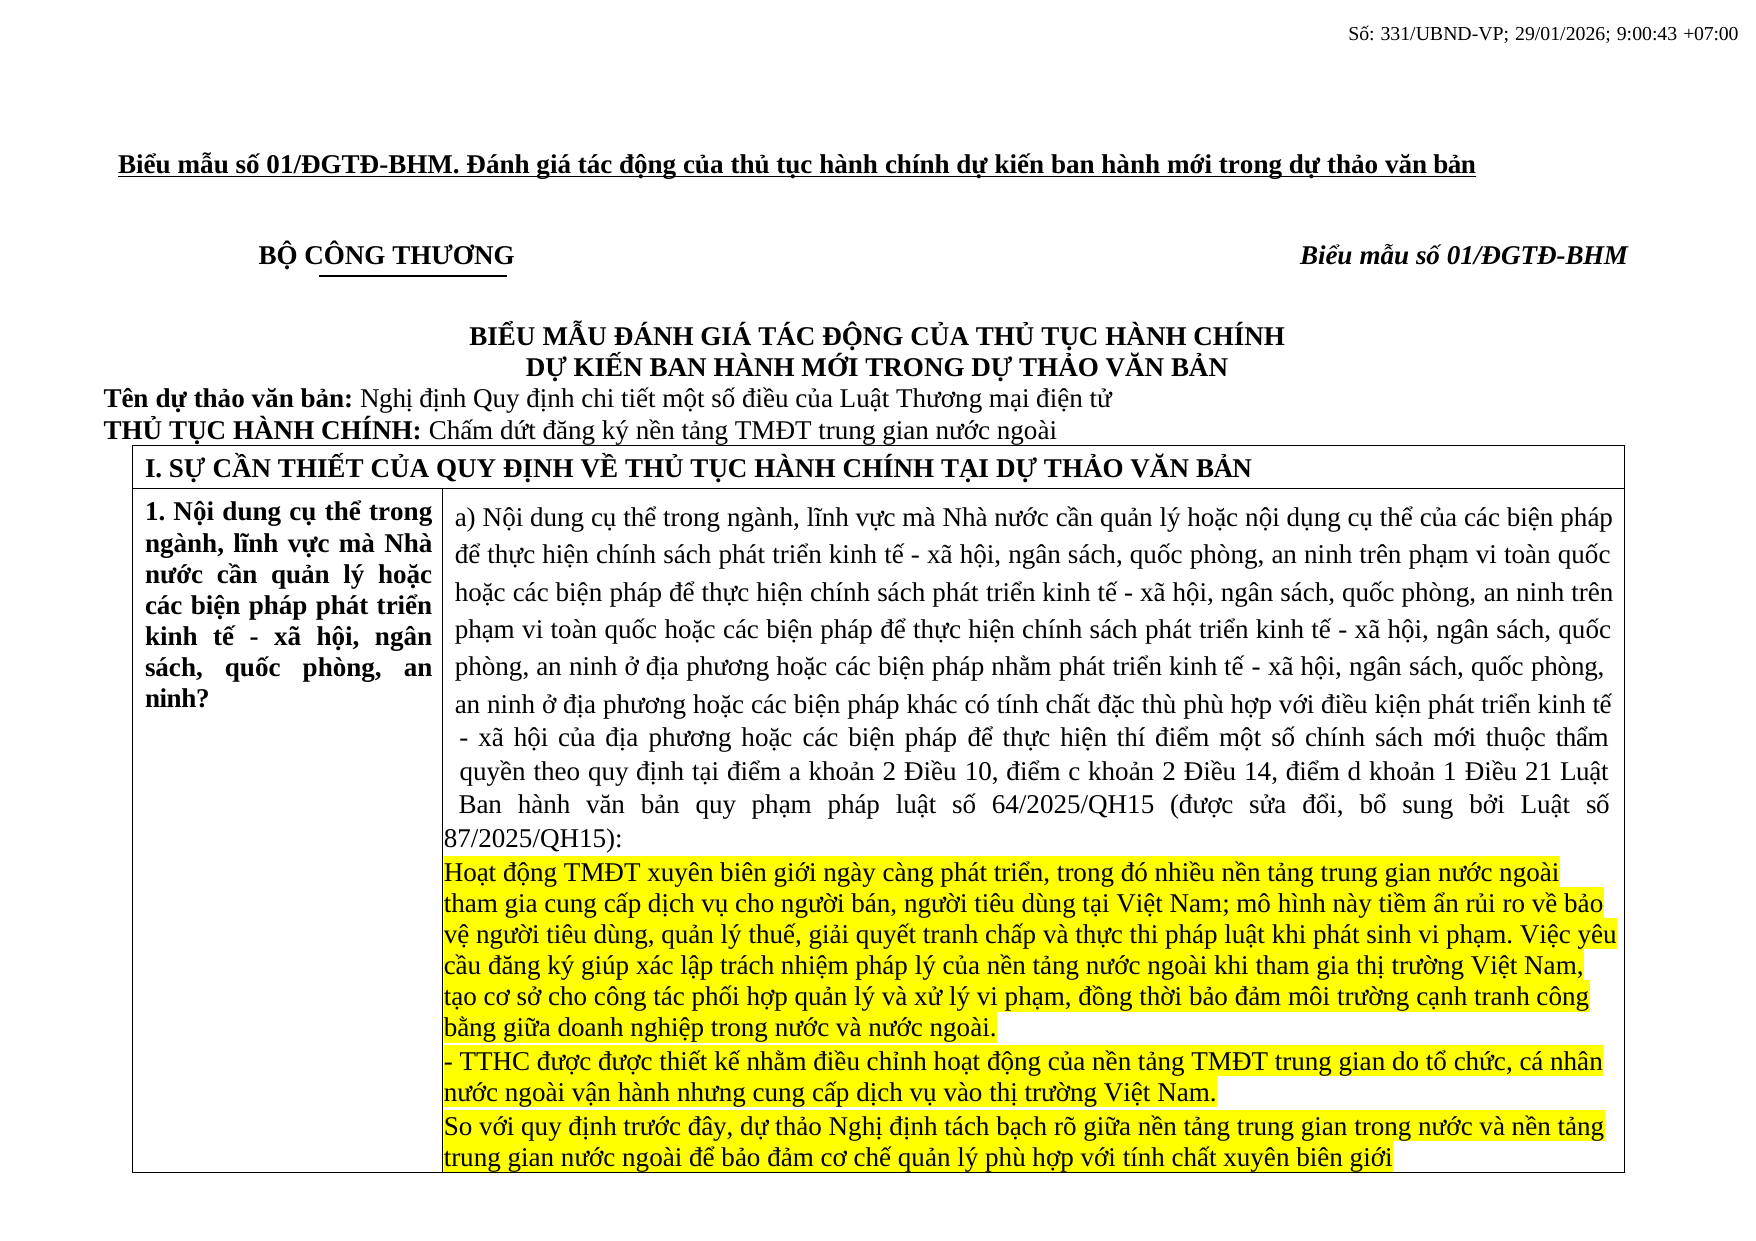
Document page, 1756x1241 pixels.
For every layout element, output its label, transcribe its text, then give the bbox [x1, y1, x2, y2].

subtitle BIỂU MẪU ĐÁNH GIÁ TÁC ĐỘNG CỦA THỦ TỤC HÀNH CHÍNH DỰ KIẾN BAN HÀNH MỚI TRONG DỰ THẢO VĂN BẢN [469, 320, 1321, 383]
table_cell 1. Nội dung cụ thể trong ngành, lĩnh vực mà Nhà nước cần quản lý hoặc các biện pháp phát triển kinh tế - xã hội, ngân sách, quốc phòng, an ninh? [133, 489, 442, 1172]
subtitle Tên dự thảo văn bản: Nghị định Quy định chi tiết một số điều của Luật Thương mại điện tử [103, 383, 1321, 414]
text Biểu mẫu số 01/ĐGTĐ-BHM. Đánh giá tác động của thủ tục hành chính dự kiến ban hành mới trong dự thảo văn bản [118, 149, 1741, 180]
table_header Biểu mẫu số 01/ĐGTĐ-BHM [929, 241, 1633, 277]
table_header I. SỰ CẦN THIẾT CỦA QUY ĐỊNH VỀ THỦ TỤC HÀNH CHÍNH TẠI DỰ THẢO VĂN BẢN [133, 446, 1624, 488]
table_header BỘ CÔNG THƯƠNG [253, 241, 929, 277]
table_cell a) Nội dung cụ thể trong ngành, lĩnh vực mà Nhà nước cần quản lý hoặc nội dụng cụ thể của các biện pháp để thực hiện chính sách phát triển kinh tế - xã hội, ngân sách, quốc phòng, an ninh trên phạm vi toàn quốc hoặc các biện pháp để thực hiện chính sách phát triển kinh tế - xã hội, ngân sách, quốc phòng, an ninh trên phạm vi toàn quốc hoặc các biện pháp để thực hiện chính sách phát triển kinh tế - xã hội, ngân sách, quốc phòng, an ninh ở địa phương hoặc các biện pháp nhằm phát triển kinh tế - xã hội, ngân sách, quốc phòng, an ninh ở địa phương hoặc các biện pháp khác có tính chất đặc thù phù hợp với điều kiện phát triển kinh tế - xã hội của địa phương hoặc các biện pháp để thực hiện thí điểm một số chính sách mới thuộc thẩm quyền theo quy định tại điểm a khoản 2 Điều 10, điểm c khoản 2 Điều 14, điểm d khoản 1 Điều 21 Luật Ban hành văn bản quy phạm pháp luật số 64/2025/QH15 (được sửa đổi, bổ sung bởi Luật số 87/2025/QH15): Hoạt động TMĐT xuyên biên giới ngày càng phát triển, trong đó nhiều nền tảng trung gian nước ngoài tham gia cung cấp dịch vụ cho người bán, người tiêu dùng tại Việt Nam; mô hình này tiềm ẩn rủi ro về bảo vệ người tiêu dùng, quản lý thuế, giải quyết tranh chấp và thực thi pháp luật khi phát sinh vi phạm. Việc yêu cầu đăng ký giúp xác lập trách nhiệm pháp lý của nền tảng nước ngoài khi tham gia thị trường Việt Nam, tạo cơ sở cho công tác phối hợp quản lý và xử lý vi phạm, đồng thời bảo đảm môi trường cạnh tranh công bằng giữa doanh nghiệp trong nước và nước ngoài. - TTHC được được thiết kế nhằm điều chỉnh hoạt động của nền tảng TMĐT trung gian do tổ chức, cá nhân nước ngoài vận hành nhưng cung cấp dịch vụ vào thị trường Việt Nam. So với quy định trước đây, dự thảo Nghị định tách bạch rõ giữa nền tảng trung gian trong nước và nền tảng trung gian nước ngoài để bảo đảm cơ chế quản lý phù hợp với tính chất xuyên biên giới [443, 489, 1624, 1172]
text Số: 331/UBND-VP; 29/01/2026; 9:00:43 +07:00 [103, 22, 1738, 44]
subtitle THỦ TỤC HÀNH CHÍNH: Chấm dứt đăng ký nền tảng TMĐT trung gian nước ngoài [103, 414, 1321, 445]
